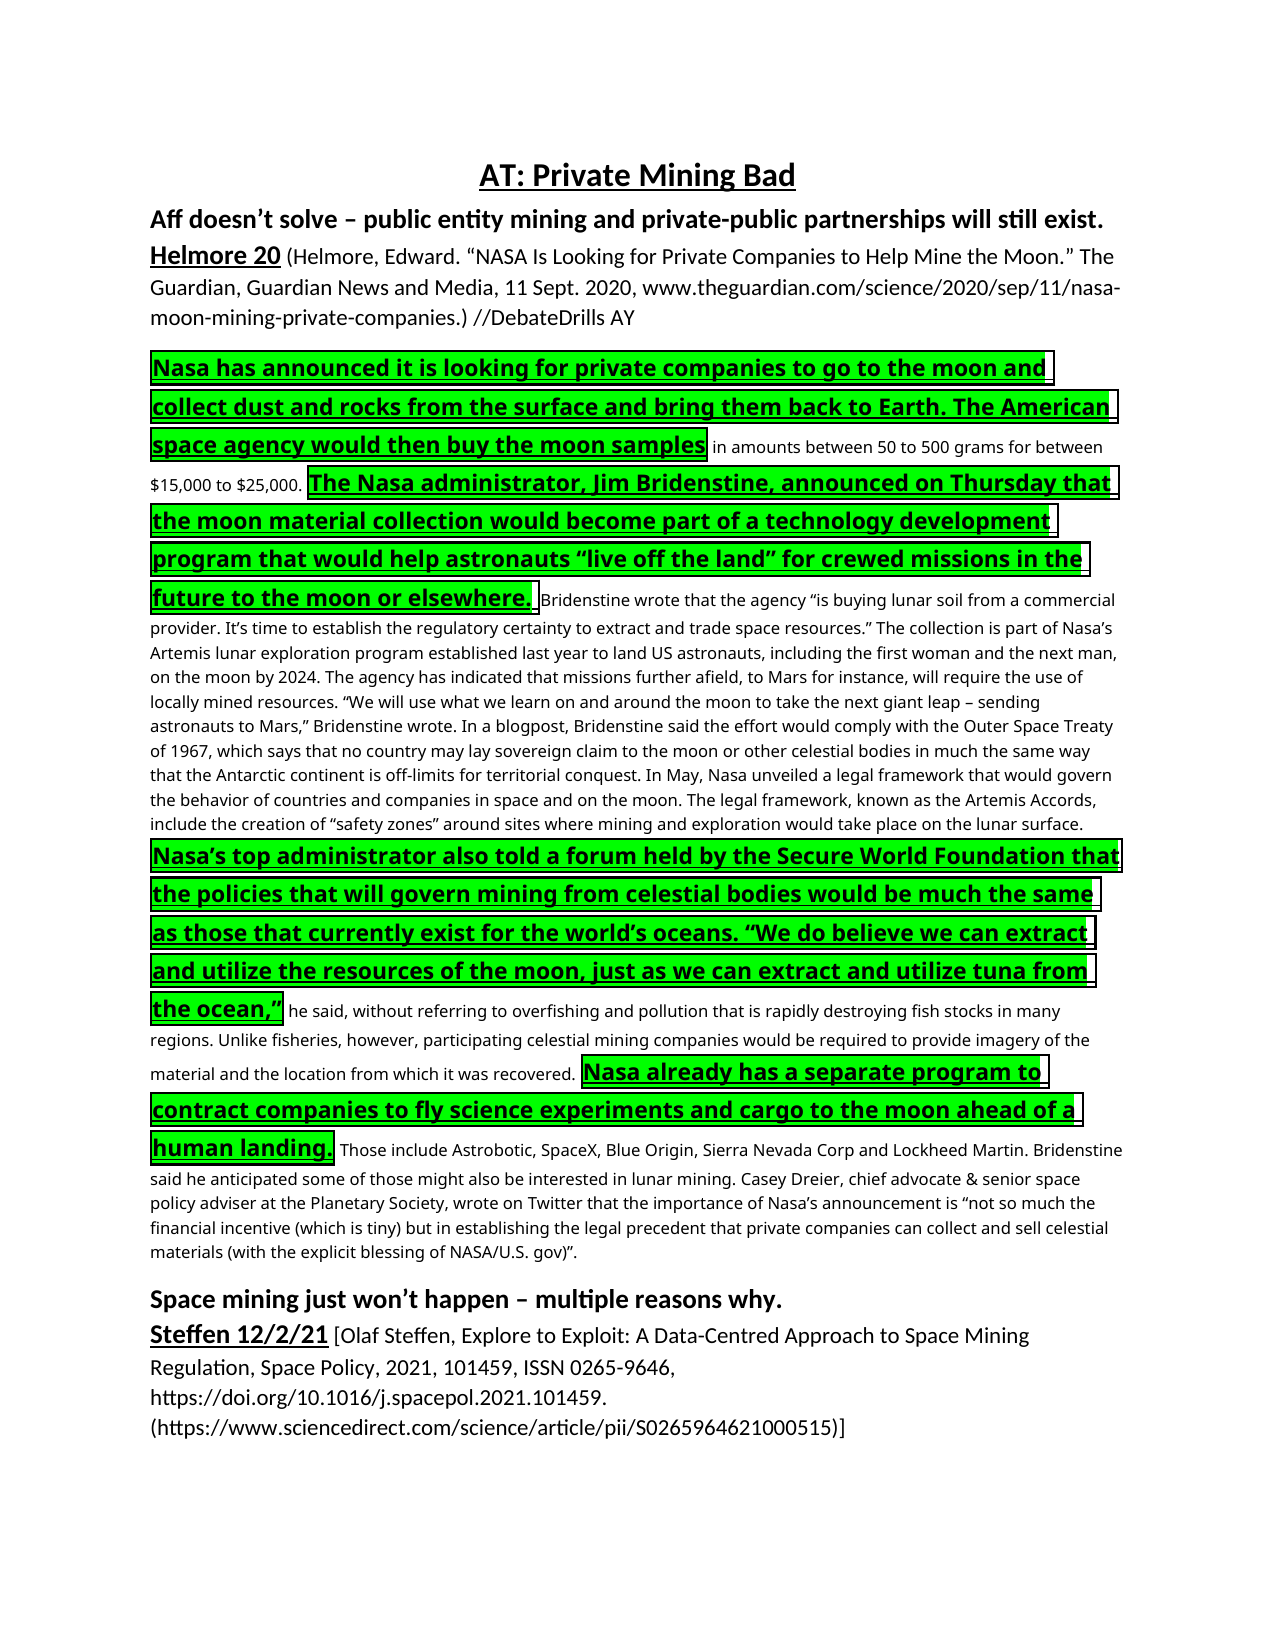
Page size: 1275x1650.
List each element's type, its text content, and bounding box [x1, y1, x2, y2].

text Nasa has announced it is looking for private companies to go to the moon and collect dust and rocks from the surface and bring them back to Earth. The American space agency would then buy the moon samples in amounts between 50 to 500 grams for between $15,000 to $25,000. The Nasa administrator, Jim Bridenstine, announced on Thursday that the moon material collection would become part of a technology development program that would help astronauts “live off the land” for crewed missions in the future to the moon or elsewhere. Bridenstine wrote that the agency “is buying lunar soil from a commercial provider. It’s time to establish the regulatory certainty to extract and trade space resources.” The collection is part of Nasa’s Artemis lunar exploration program established last year to land US astronauts, including the first woman and the next man, on the moon by 2024. The agency has indicated that missions further afield, to Mars for instance, will require the use of locally mined resources. “We will use what we learn on and around the moon to take the next giant leap – sending astronauts to Mars,” Bridenstine wrote. In a blogpost, Bridenstine said the effort would comply with the Outer Space Treaty of 1967, which says that no country may lay sovereign claim to the moon or other celestial bodies in much the same way that the Antarctic continent is off-limits for territorial conquest. In May, Nasa unveiled a legal framework that would govern the behavior of countries and companies in space and on the moon. The legal framework, known as the Artemis Accords, include the creation of “safety zones” around sites where mining and exploration would take place on the lunar surface. Nasa’s top administrator also told a forum held by the Secure World Foundation that the policies that will govern mining from celestial bodies would be much the same as those that currently exist for the world’s oceans. “We do believe we can extract and utilize the resources of the moon, just as we can extract and utilize tuna from the ocean,” he said, without referring to overfishing and pollution that is rapidly destroying fish stocks in many regions. Unlike fisheries, however, participating celestial mining companies would be required to provide imagery of the material and the location from which it was recovered. Nasa already has a separate program to contract companies to fly science experiments and cargo to the moon ahead of a human landing. Those include Astrobotic, SpaceX, Blue Origin, Sierra Nevada Corp and Lockheed Martin. Bridenstine said he anticipated some of those might also be interested in lunar mining. Casey Dreier, chief advocate & senior space policy adviser at the Planetary Society, wrote on Twitter that the importance of Nasa’s announcement is “not so much the financial incentive (which is tiny) but in establishing the legal precedent that private companies can collect and sell celestial materials (with the explicit blessing of NASA/U.S. gov)”. [150, 350, 1125, 1263]
subtitle Space mining just won’t happen – multiple reasons why. [150, 1282, 1125, 1315]
text Helmore 20 (Helmore, Edward. “NASA Is Looking for Private Companies to Help Mine the Moon.” The Guardian, Guardian News and Media, 11 Sept. 2020, www.theguardian.com/science/2020/sep/11/nasa-moon-mining-private-companies.) //DebateDrills AY [150, 238, 1125, 331]
subtitle Aff doesn’t solve – public entity mining and private-public partnerships will still exist. [150, 202, 1125, 235]
text Steffen 12/2/21 [Olaf Steffen, Explore to Exploit: A Data-Centred Approach to Space Mining Regulation, Space Policy, 2021, 101459, ISSN 0265-9646, https://doi.org/10.1016/j.spacepol.2021.101459. (https://www.sciencedirect.com/science/article/pii/S0265964621000515)] [150, 1318, 1125, 1441]
subtitle AT: Private Mining Bad [150, 154, 1125, 195]
